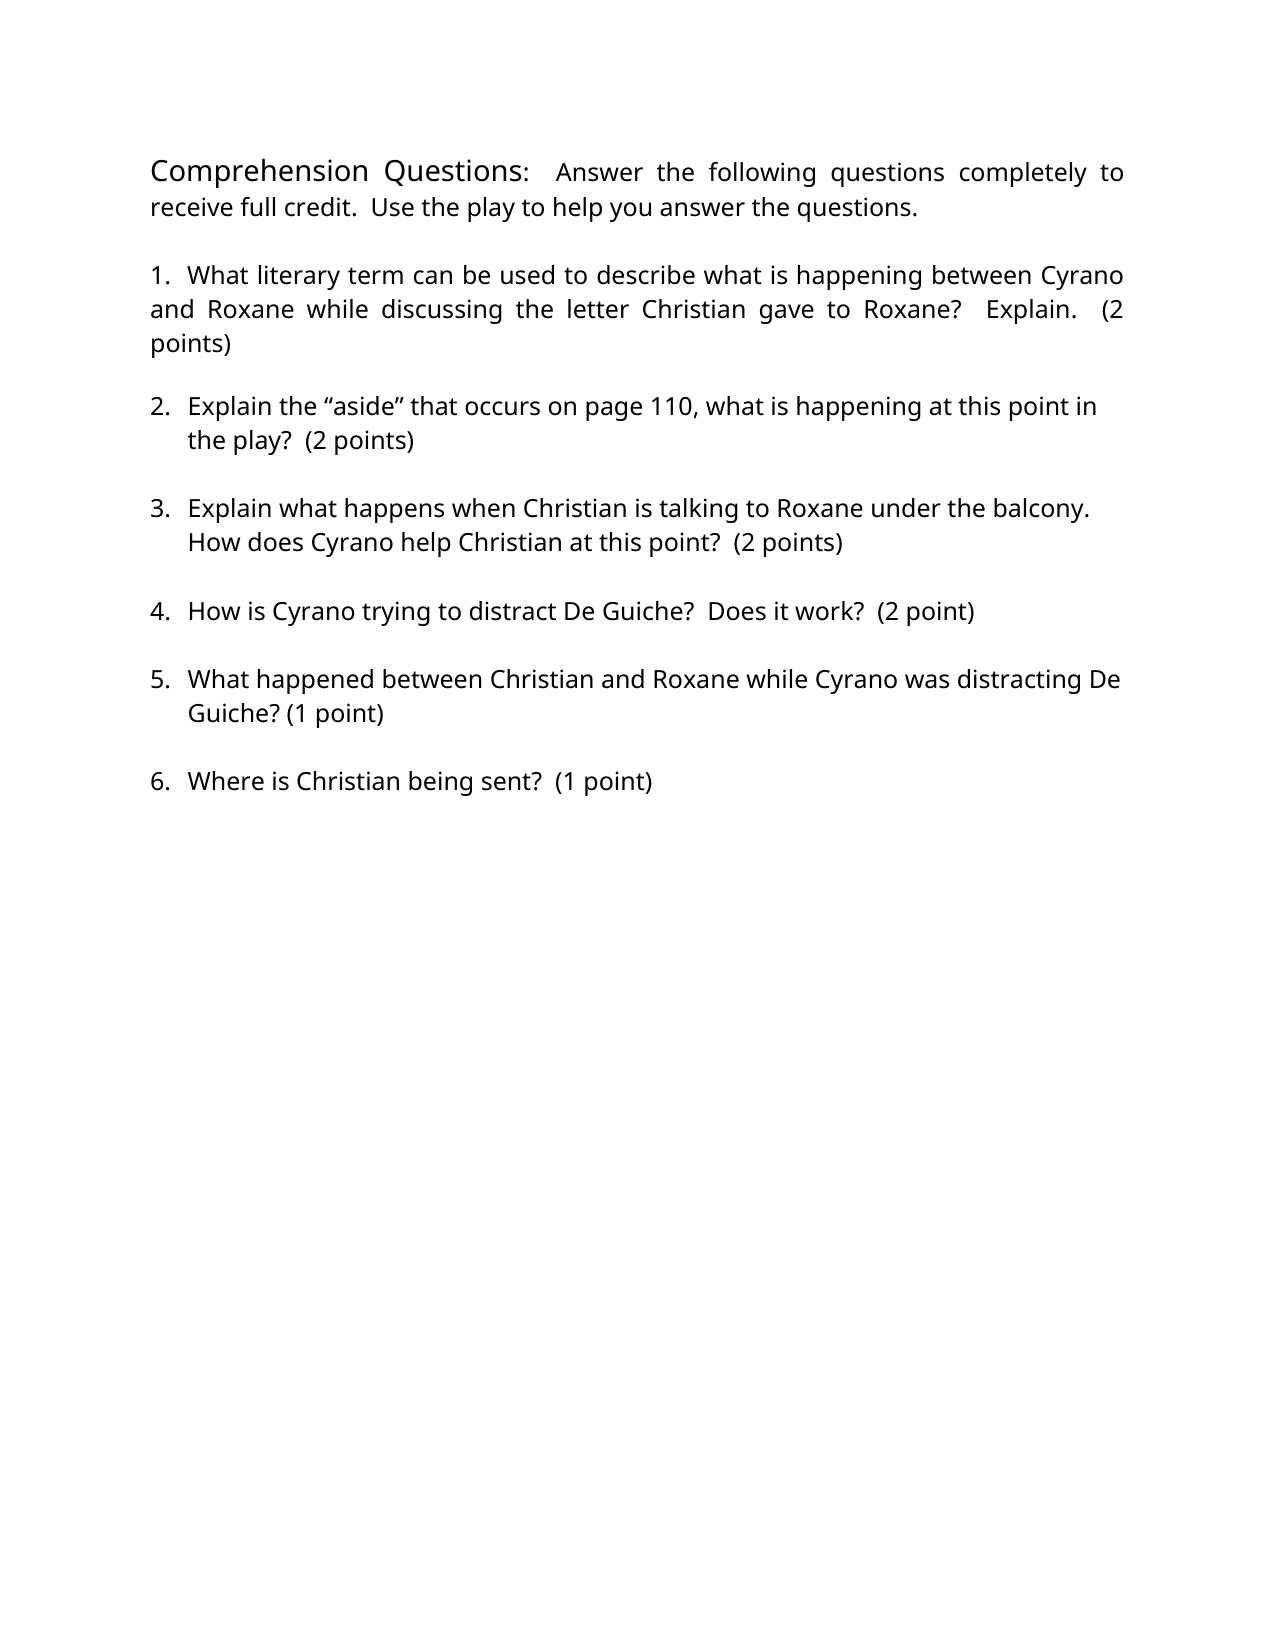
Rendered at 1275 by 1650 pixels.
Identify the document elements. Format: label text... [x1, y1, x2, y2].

list Explain what happens when Christian is talking to Roxane under the balcony. How does Cyrano help Christian at this point? (2 points) [150, 491, 1125, 559]
text Comprehension Questions: Answer the following questions completely to receive full credit. Use the play to help you answer the questions. [150, 150, 1125, 224]
list Explain the “aside” that occurs on page 110, what is happening at this point in the play? (2 points) [150, 389, 1125, 457]
list What happened between Christian and Roxane while Cyrano was distracting De Guiche? (1 point) [150, 661, 1125, 729]
text 1. What literary term can be used to describe what is happening between Cyrano and Roxane while discussing the letter Christian gave to Roxane? Explain. (2 points) [150, 258, 1125, 360]
list How is Cyrano trying to distract De Guiche? Does it work? (2 point) [150, 593, 1125, 627]
list Where is Christian being sent? (1 point) [150, 763, 1125, 797]
